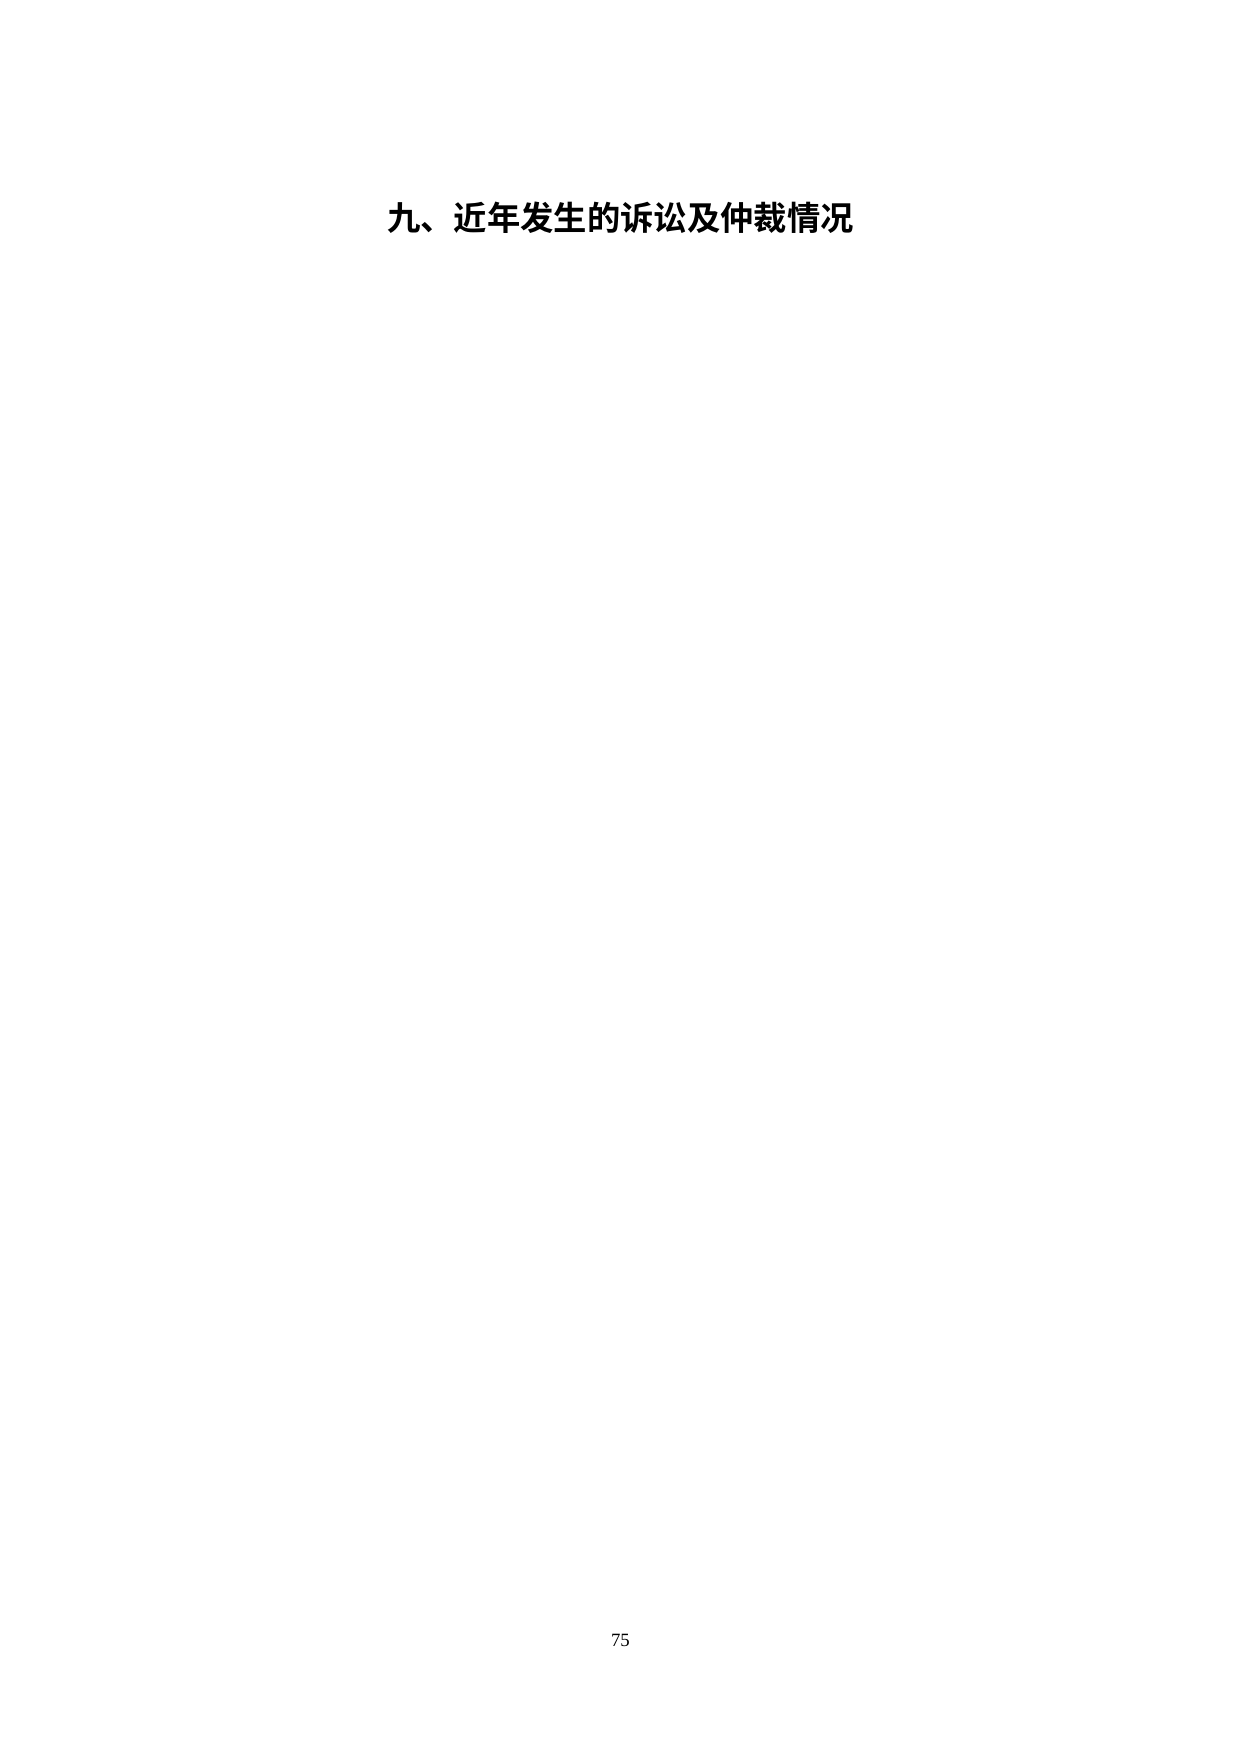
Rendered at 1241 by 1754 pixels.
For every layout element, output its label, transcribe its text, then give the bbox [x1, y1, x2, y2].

text 九、近年发生的诉讼及仲裁情况 [187, 168, 1053, 264]
